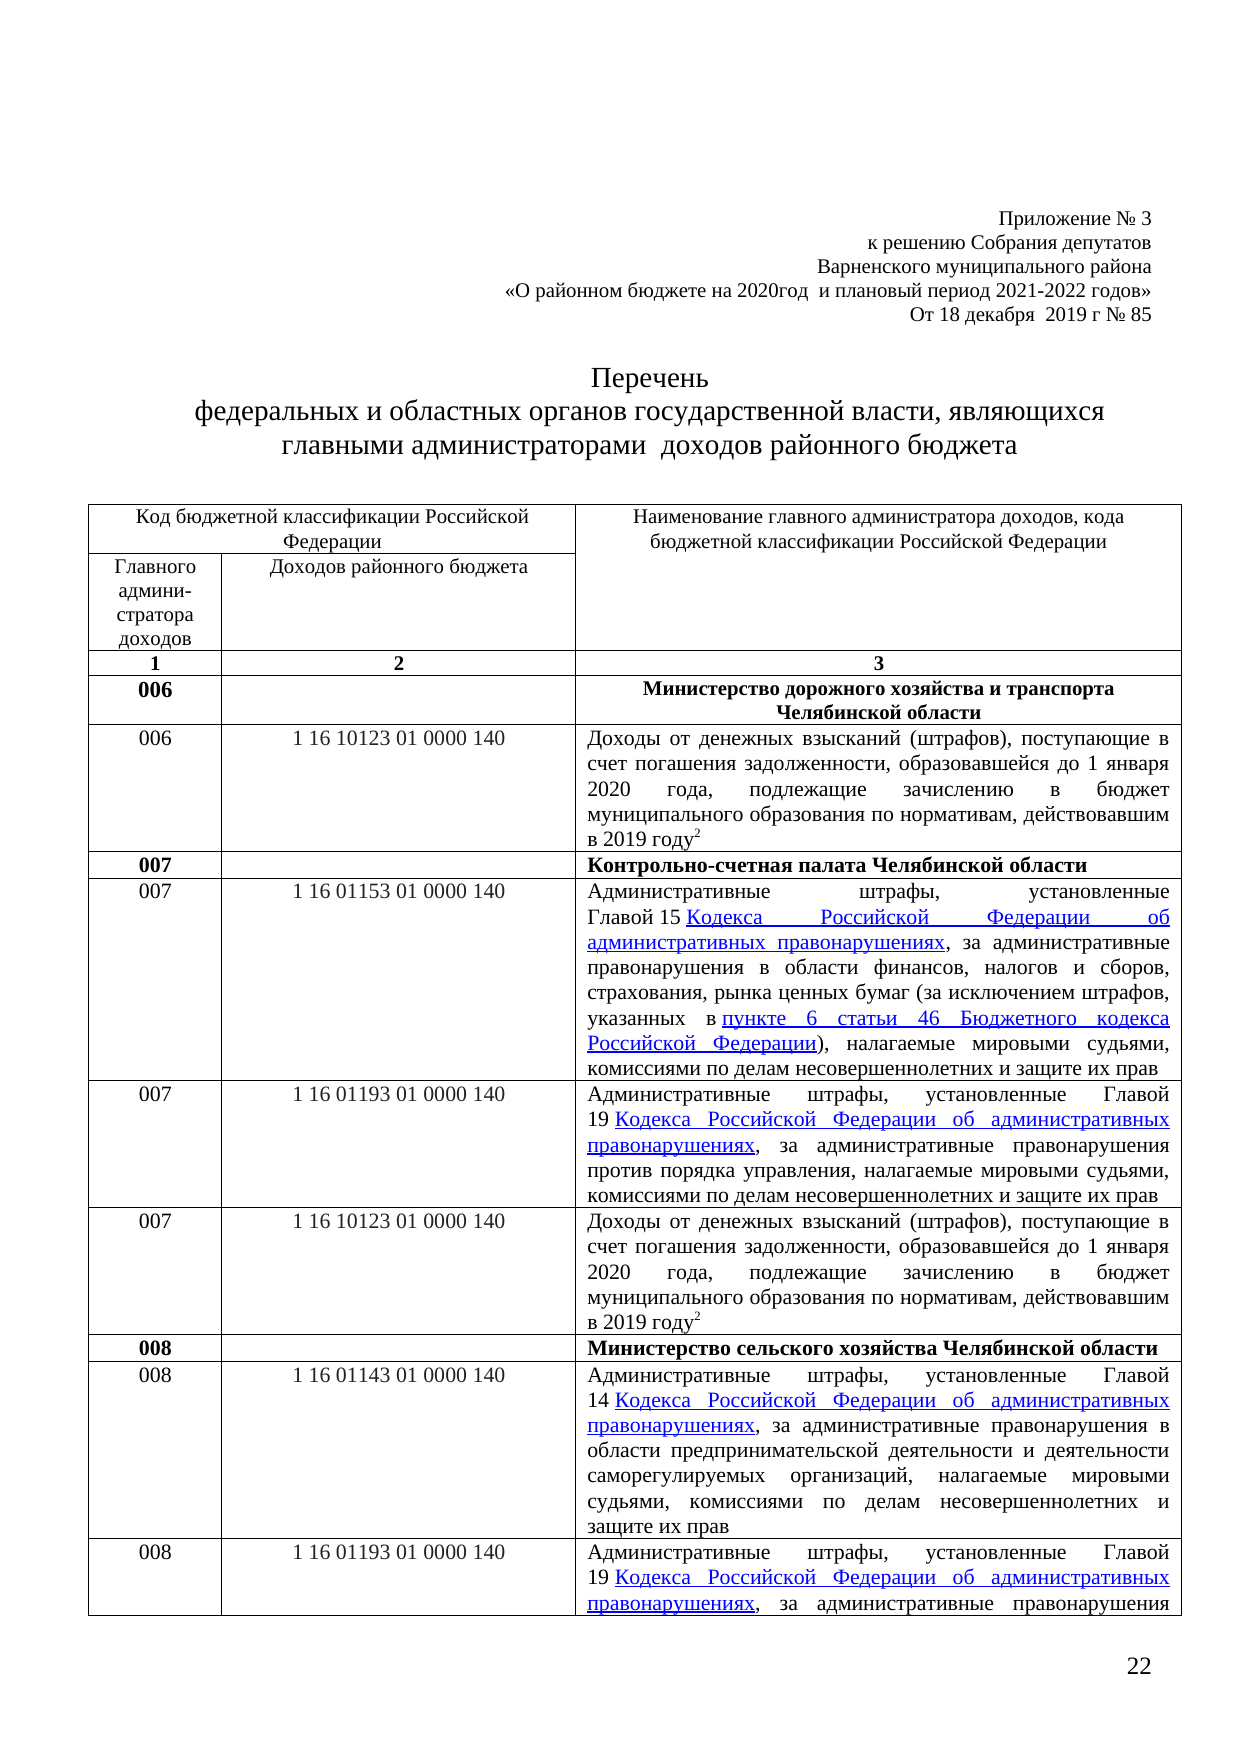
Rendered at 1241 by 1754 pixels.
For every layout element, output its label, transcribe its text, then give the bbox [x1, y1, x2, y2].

table_cell 1 16 01143 01 0000 140 [222, 1362, 575, 1538]
table_cell 2 [222, 651, 575, 675]
text федеральных и областных органов государственной власти, являющихся главными администраторами доходов районного бюджета [148, 393, 1152, 460]
table_cell 006 [89, 725, 221, 851]
table_cell [222, 676, 575, 724]
text Перечень [148, 360, 1152, 393]
table_cell Административные штрафы, установленные Главой 15 Кодекса Российской Федерации об административных правонарушениях, за административные правонарушения в области финансов, налогов и сборов, страхования, рынка ценных бумаг (за исключением штрафов, указанных в пункте 6 статьи 46 Бюджетного кодекса Российской Федерации), налагаемые мировыми судьями, комиссиями по делам несовершеннолетних и защите их прав [576, 879, 1181, 1080]
table_cell Министерство дорожного хозяйства и транспорта Челябинской области [576, 676, 1181, 724]
table_cell 1 [89, 651, 221, 675]
table_cell 007 [89, 1081, 221, 1207]
table_cell Доходов районного бюджета [222, 554, 575, 650]
table_cell 008 [89, 1539, 221, 1615]
table_cell 008 [89, 1335, 221, 1361]
text к решению Собрания депутатов [148, 230, 1152, 254]
text Варненского муниципального района [148, 254, 1152, 278]
table_cell 3 [576, 651, 1181, 675]
table_cell 007 [89, 879, 221, 1080]
text «О районном бюджете на 2020год и плановый период 2021-2022 годов» [148, 278, 1152, 302]
table_cell Министерство сельского хозяйства Челябинской области [576, 1335, 1181, 1361]
table_cell 007 [89, 852, 221, 877]
table_cell 1 16 01193 01 0000 140 [222, 1081, 575, 1207]
table_cell 008 [89, 1362, 221, 1538]
table_cell 1 16 01153 01 0000 140 [222, 879, 575, 1080]
table_cell Главного админи-стратора доходов [89, 554, 221, 650]
text Приложение № 3 [148, 206, 1152, 230]
table_cell [222, 852, 575, 877]
table_header Код бюджетной классификации Российской Федерации [89, 505, 575, 553]
table_cell 1 16 10123 01 0000 140 [222, 725, 575, 851]
table_cell 1 16 10123 01 0000 140 [222, 1208, 575, 1334]
table_header Наименование главного администратора доходов, кода бюджетной классификации Российской Федерации [576, 505, 1181, 650]
table_cell 007 [89, 1208, 221, 1334]
table_cell 006 [89, 676, 221, 724]
table_cell Контрольно-счетная палата Челябинской области [576, 852, 1181, 877]
text От 18 декабря 2019 г № 85 [148, 302, 1152, 326]
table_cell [222, 1539, 575, 1615]
table_cell [222, 1335, 575, 1361]
table_cell Административные штрафы, установленные Главой 14 Кодекса Российской Федерации об административных правонарушениях, за административные правонарушения в области предпринимательской деятельности и деятельности саморегулируемых организаций, налагаемые мировыми судьями, комиссиями по делам несовершеннолетних и защите их прав [576, 1362, 1181, 1538]
